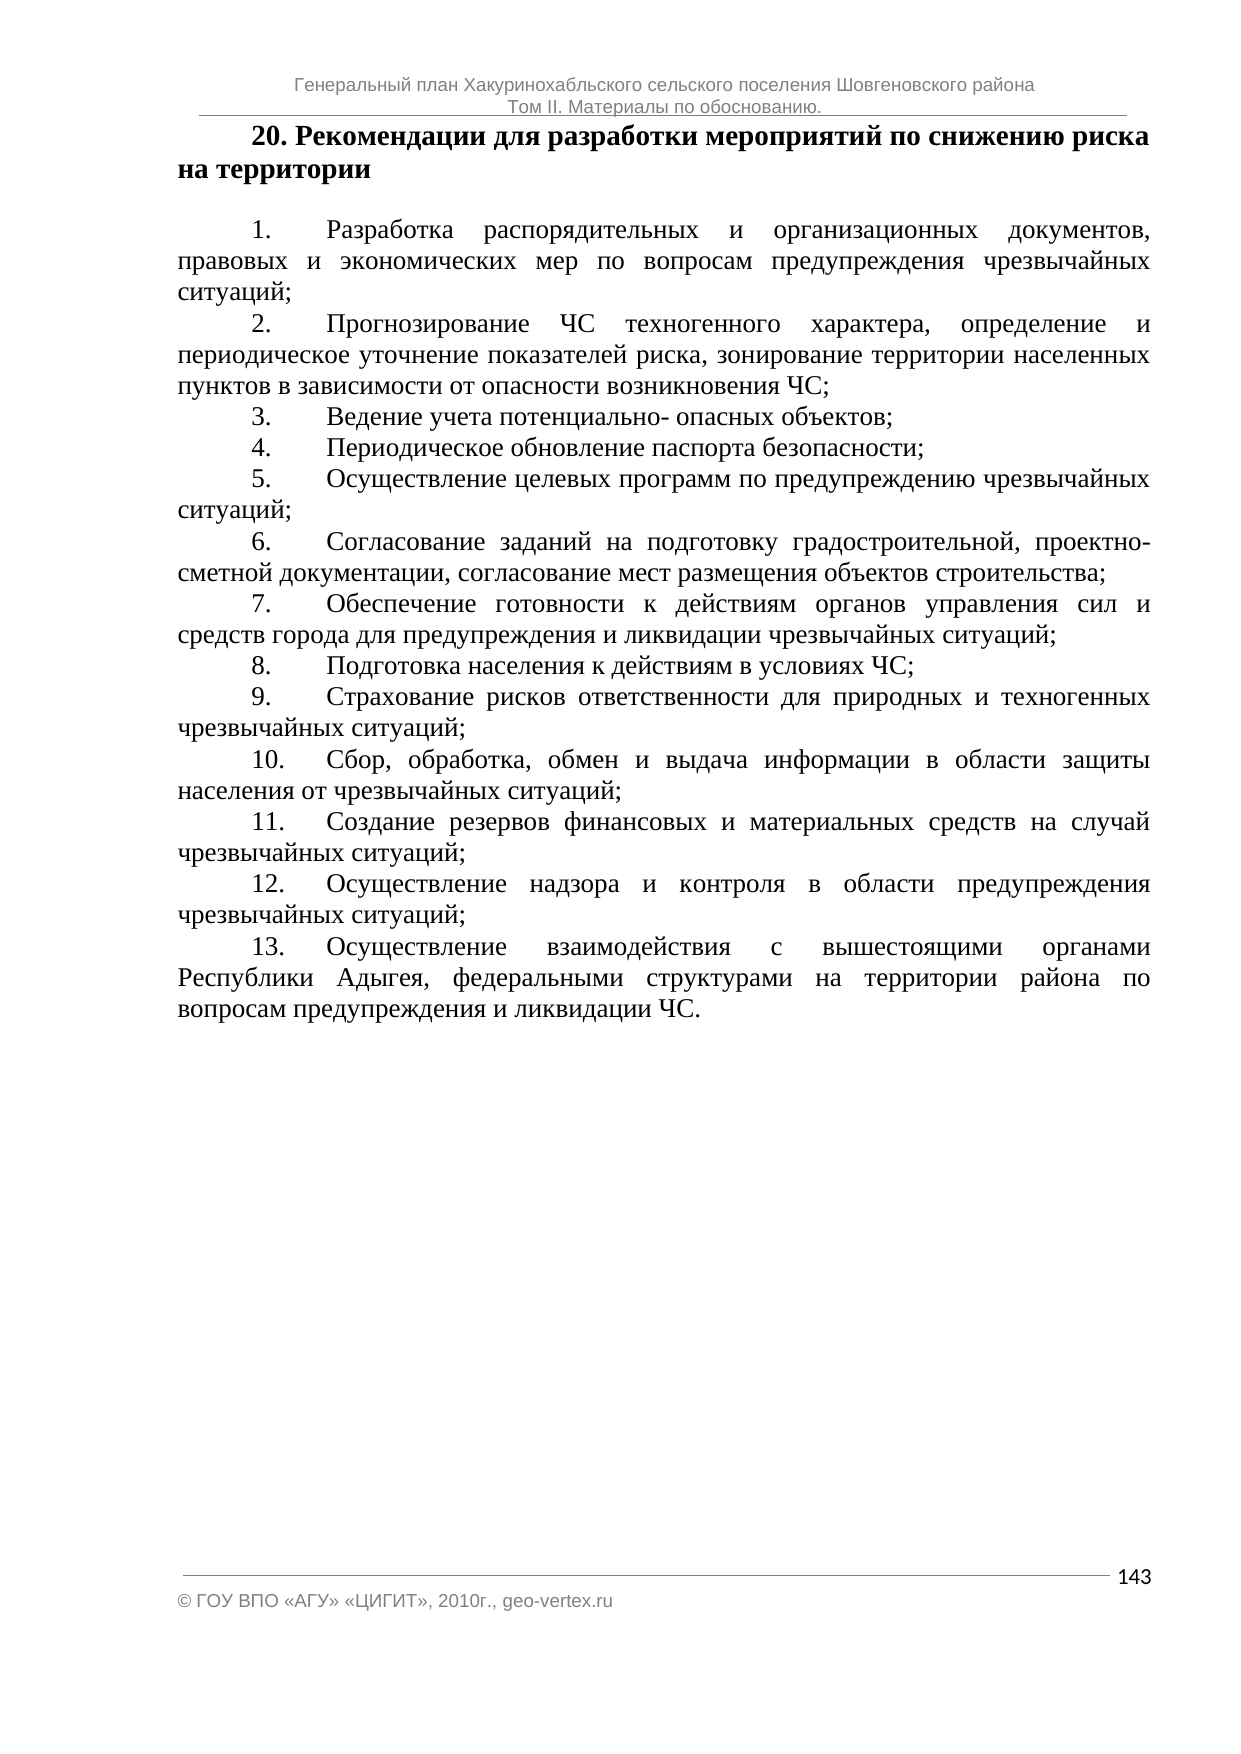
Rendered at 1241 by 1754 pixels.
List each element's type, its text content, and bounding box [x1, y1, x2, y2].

list Осуществление целевых программ по предупреждению чрезвычайных ситуаций; [177, 462, 1152, 525]
list Периодическое обновление паспорта безопасности; [177, 431, 1152, 462]
list Подготовка населения к действиям в условиях ЧС; [177, 649, 1152, 680]
list Создание резервов финансовых и материальных средств на случай чрезвычайных ситуаций; [177, 805, 1152, 867]
list Осуществление надзора и контроля в области предупреждения чрезвычайных ситуаций; [177, 867, 1152, 929]
list Согласование заданий на подготовку градостроительной, проектно-сметной документации, согласование мест размещения объектов строительства; [177, 525, 1152, 587]
subtitle 20. Рекомендации для разработки мероприятий по снижению риска на территории [177, 118, 1152, 185]
list Осуществление взаимодействия с вышестоящими органами Республики Адыгея, федеральными структурами на территории района по вопросам предупреждения и ликвидации ЧС. [177, 929, 1152, 1023]
list Разработка распорядительных и организационных документов, правовых и экономических мер по вопросам предупреждения чрезвычайных ситуаций; [177, 213, 1152, 307]
list Сбор, обработка, обмен и выдача информации в области защиты населения от чрезвычайных ситуаций; [177, 743, 1152, 805]
list Страхование рисков ответственности для природных и техногенных чрезвычайных ситуаций; [177, 680, 1152, 743]
list Прогнозирование ЧС техногенного характера, определение и периодическое уточнение показателей риска, зонирование территории населенных пунктов в зависимости от опасности возникновения ЧС; [177, 307, 1152, 400]
list Обеспечение готовности к действиям органов управления сил и средств города для предупреждения и ликвидации чрезвычайных ситуаций; [177, 587, 1152, 649]
list Ведение учета потенциально- опасных объектов; [177, 400, 1152, 431]
